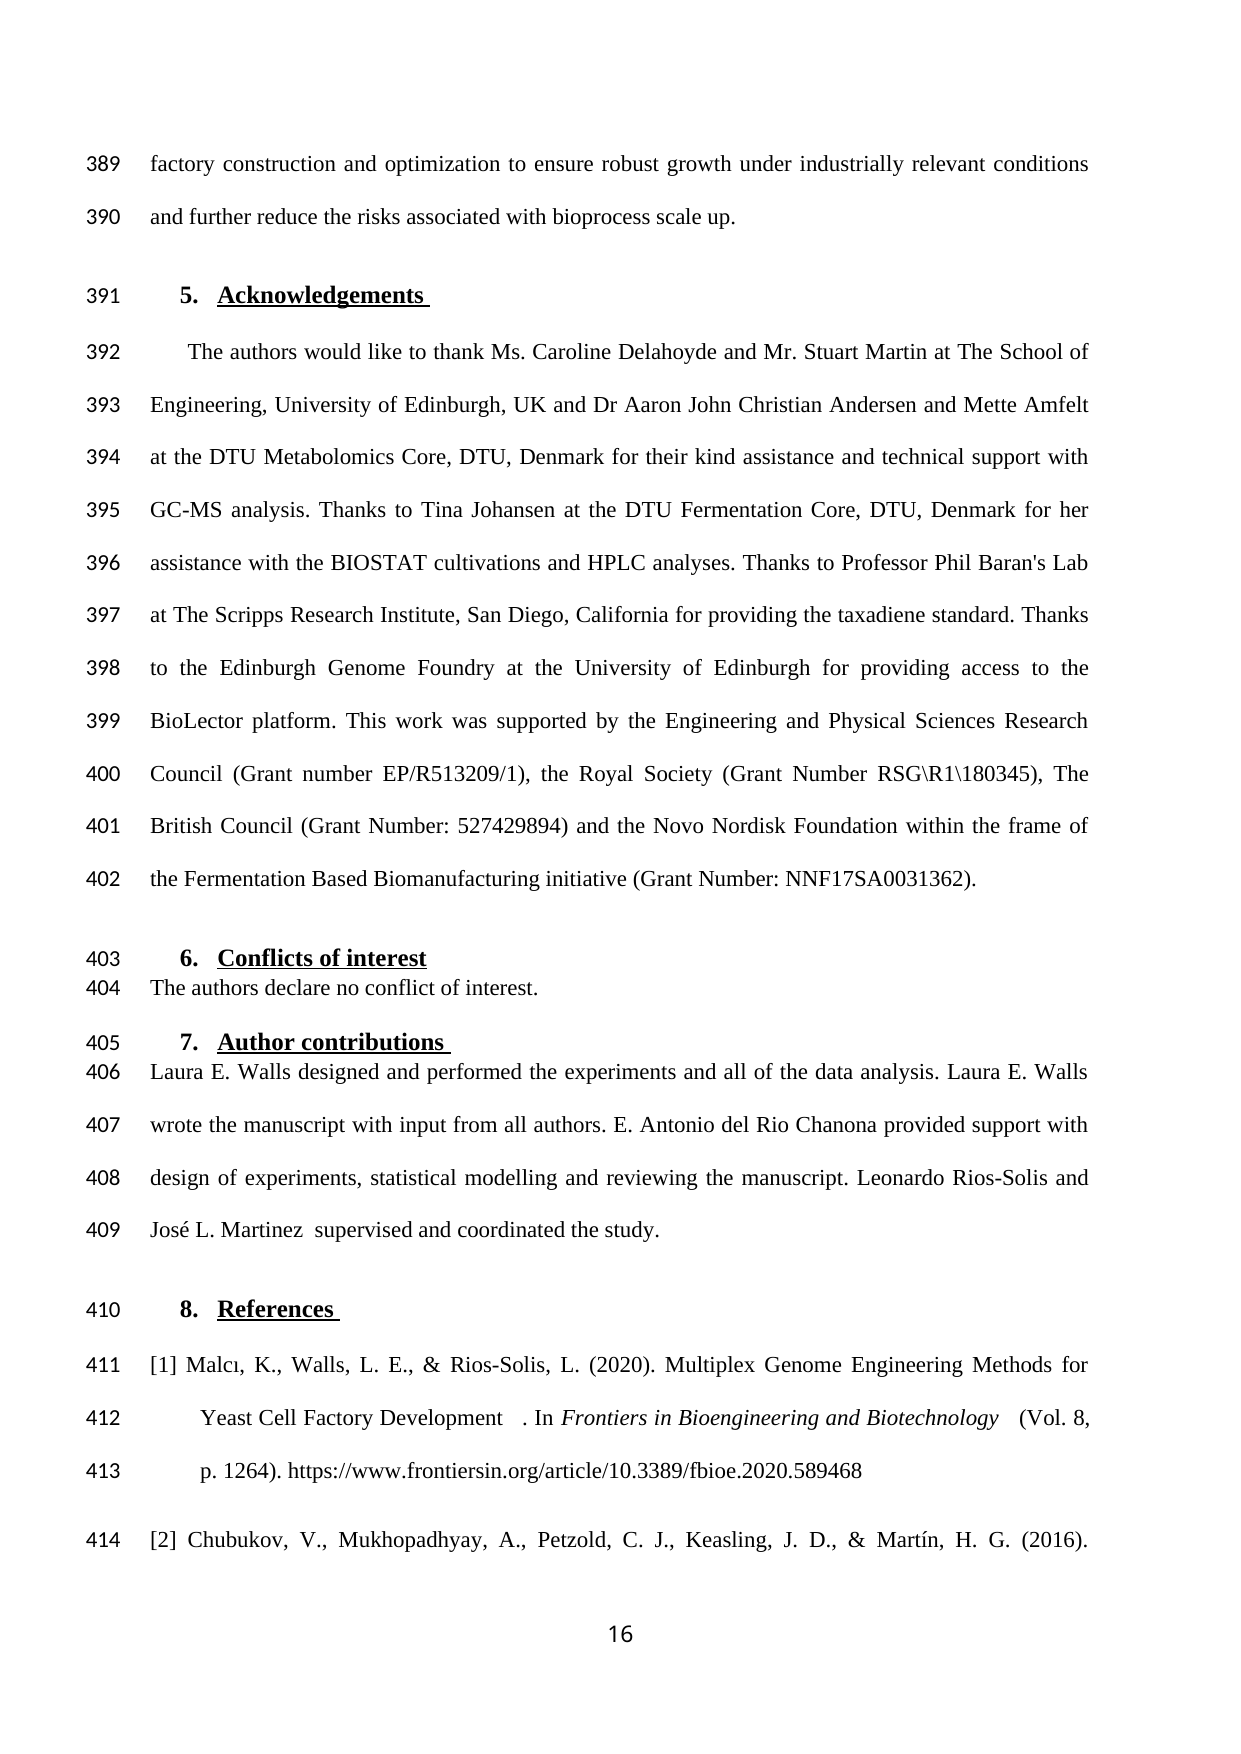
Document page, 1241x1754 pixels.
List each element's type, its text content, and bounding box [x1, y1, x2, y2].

text The authors would like to thank Ms. Caroline Delahoyde and Mr. Stuart Martin at The School of Engineering, University of Edinburgh, UK and Dr Aaron John Christian Andersen and Mette Amfelt at the DTU Metabolomics Core, DTU, Denmark for their kind assistance and technical support with GC-MS analysis. Thanks to Tina Johansen at the DTU Fermentation Core, DTU, Denmark for her assistance with the BIOSTAT cultivations and HPLC analyses. Thanks to Professor Phil Baran's Lab at The Scripps Research Institute, San Diego, California for providing the taxadiene standard. Thanks to the Edinburgh Genome Foundry at the University of Edinburgh for providing access to the BioLector platform. This work was supported by the Engineering and Physical Sciences Research Council (Grant number EP/R513209/1), the Royal Society (Grant Number RSG\R1\180345), The British Council (Grant Number: 527429894) and the Novo Nordisk Foundation within the frame of the Fermentation Based Biomanufacturing initiative (Grant Number: NNF17SA0031362). [150, 338, 1090, 891]
text [1] Malcı, K., Walls, L. E., & Rios-Solis, L. (2020). Multiplex Genome Engineering Methods for Yeast Cell Factory Development . In Frontiers in Bioengineering and Biotechnology (Vol. 8, p. 1264). https://www.frontiersin.org/article/10.3389/fbioe.2020.589468 [150, 1352, 1090, 1483]
subtitle Author contributions [179, 1027, 1090, 1056]
subtitle Acknowledgements [179, 280, 1090, 309]
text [150, 150, 1090, 229]
subtitle Conflicts of interest [179, 943, 1090, 971]
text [150, 1526, 1090, 1553]
text The authors declare no conflict of interest. [150, 974, 1090, 1000]
subtitle References [179, 1294, 1090, 1323]
text Laura E. Walls designed and performed the experiments and all of the data analysis. Laura E. Walls wrote the manuscript with input from all authors. E. Antonio del Rio Chanona provided support with design of experiments, statistical modelling and reviewing the manuscript. Leonardo Rios-Solis and José L. Martinez supervised and coordinated the study. [150, 1058, 1090, 1243]
